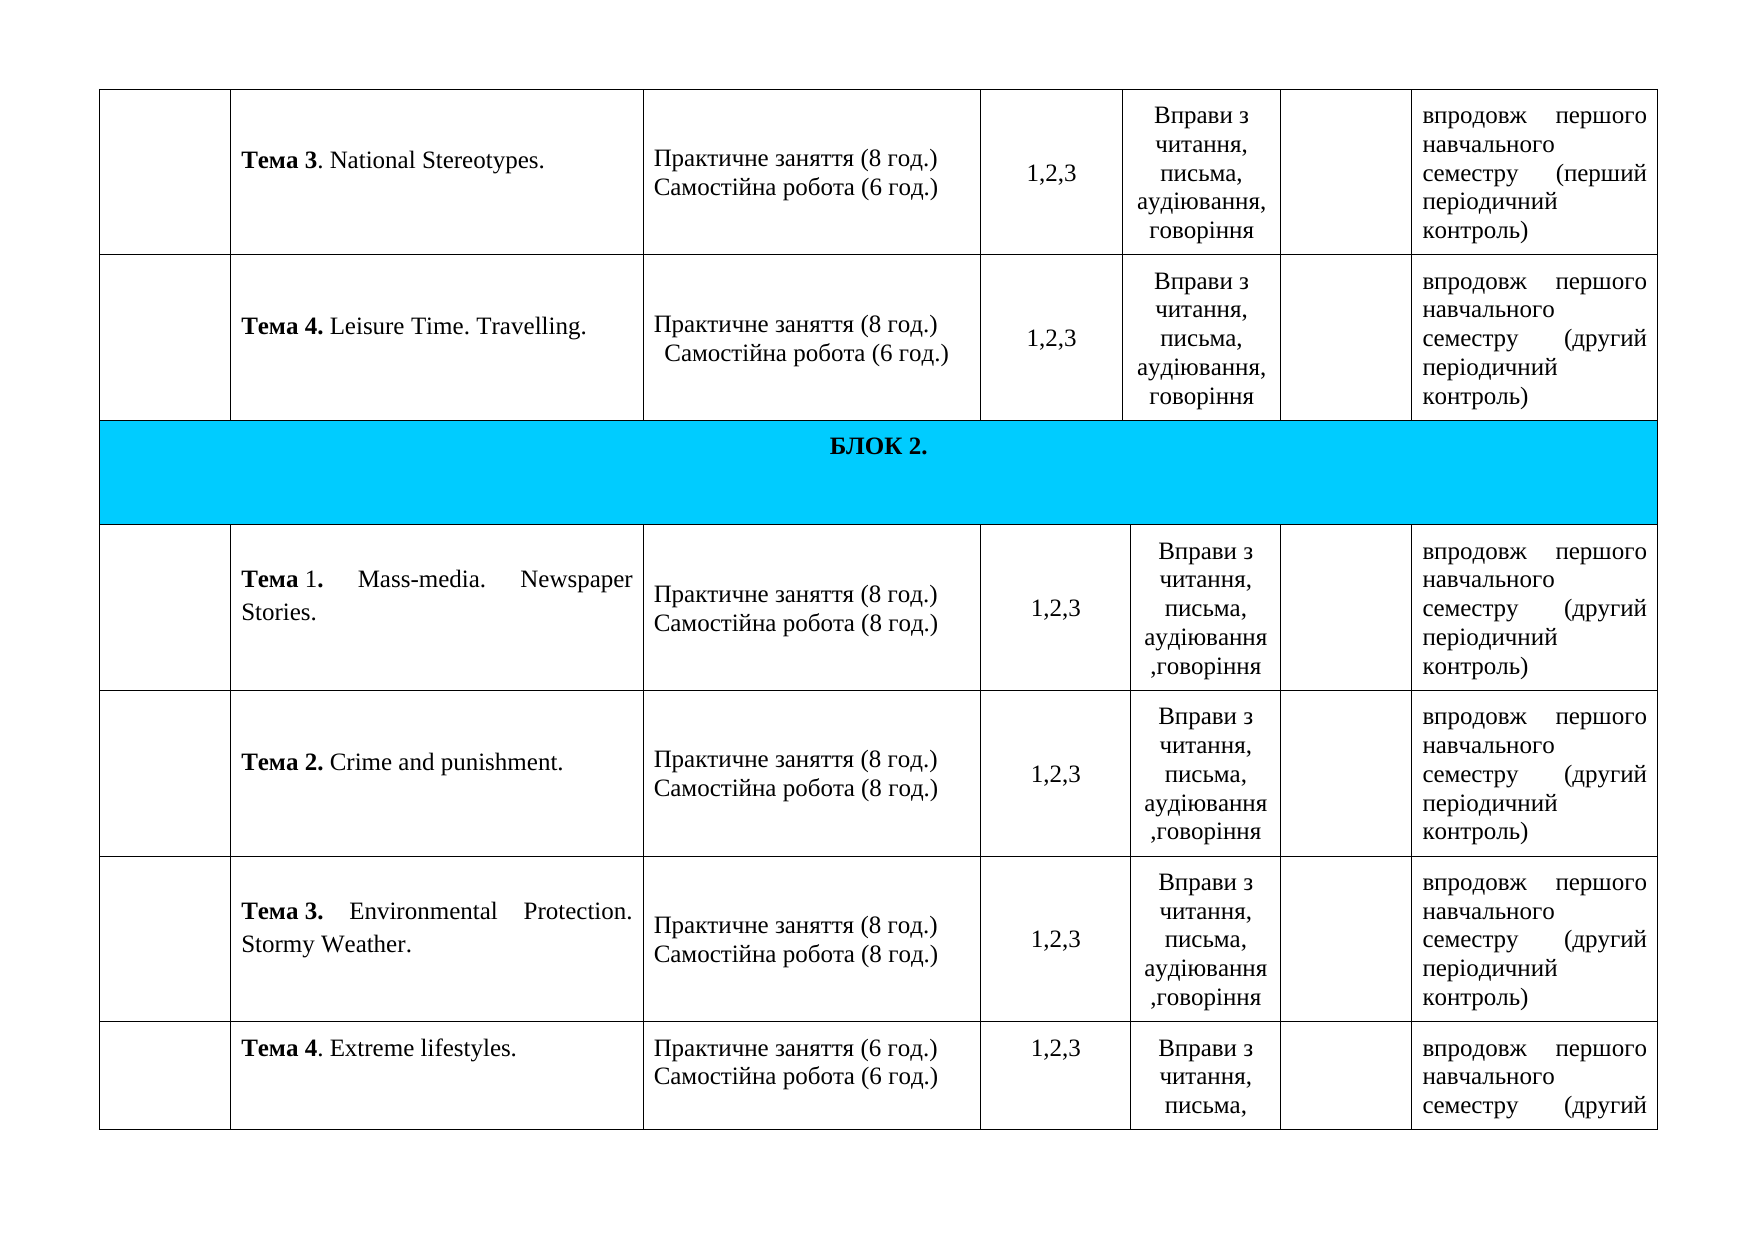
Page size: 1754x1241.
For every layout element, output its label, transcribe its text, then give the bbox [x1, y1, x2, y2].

table_cell Вправи з читання, письма, аудіювання,говоріння [1123, 255, 1280, 420]
table_cell [100, 255, 230, 420]
table_cell Практичне заняття (8 год.) Самостійна робота (6 год.) [644, 90, 980, 254]
table_cell [100, 1022, 230, 1129]
table_cell [1281, 691, 1411, 856]
table_cell 1,2,3 [981, 691, 1130, 856]
table_cell Тема 1. Mass-media. Newspaper Stories. [231, 525, 643, 690]
table_cell впродовж першого навчального семестру (другий періодичний контроль) [1412, 691, 1657, 856]
table_cell Практичне заняття (8 год.) Самостійна робота (8 год.) [644, 525, 980, 690]
table_cell [1281, 857, 1411, 1021]
table_cell 1,2,3 [981, 525, 1130, 690]
table_cell БЛОК 2. [100, 421, 1657, 524]
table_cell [1131, 1022, 1280, 1129]
table_cell Тема 4. Leisure Time. Travelling. [231, 255, 643, 420]
table_cell Тема 3. Environmental Protection. Stormy Weather. [231, 857, 643, 1021]
table_cell Тема 2. Crime and punishment. [231, 691, 643, 856]
table_cell [100, 525, 230, 690]
table_cell Практичне заняття (8 год.) Самостійна робота (6 год.) [644, 255, 980, 420]
table_cell 1,2,3 [981, 857, 1130, 1021]
table_cell [1281, 90, 1411, 254]
table_cell [1281, 525, 1411, 690]
table_cell Вправи з читання, письма, аудіювання,говоріння [1131, 857, 1280, 1021]
table_cell впродовж першого навчального семестру (другий періодичний контроль) [1412, 857, 1657, 1021]
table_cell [644, 1022, 980, 1129]
table_cell [100, 857, 230, 1021]
table_cell [100, 691, 230, 856]
table_cell Практичне заняття (8 год.) Самостійна робота (8 год.) [644, 691, 980, 856]
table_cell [1123, 90, 1280, 254]
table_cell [231, 1022, 643, 1129]
table_cell Практичне заняття (8 год.) Самостійна робота (8 год.) [644, 857, 980, 1021]
table_cell 1,2,3 [981, 255, 1122, 420]
table_cell впродовж першого навчального семестру (другий періодичний контроль) [1412, 255, 1657, 420]
table_cell впродовж першого навчального семестру (другий періодичний контроль) [1412, 525, 1657, 690]
table_cell 1,2,3 [981, 90, 1122, 254]
table_cell [1281, 1022, 1411, 1129]
table_cell [1281, 255, 1411, 420]
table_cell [1412, 1022, 1657, 1129]
table_cell Тема 3. National Stereotypes. [231, 90, 643, 254]
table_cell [1412, 90, 1657, 254]
table_cell 1,2,3 [981, 1022, 1130, 1129]
table_cell Вправи з читання, письма, аудіювання,говоріння [1131, 691, 1280, 856]
table_cell Вправи з читання, письма, аудіювання,говоріння [1131, 525, 1280, 690]
table_cell [100, 90, 230, 254]
